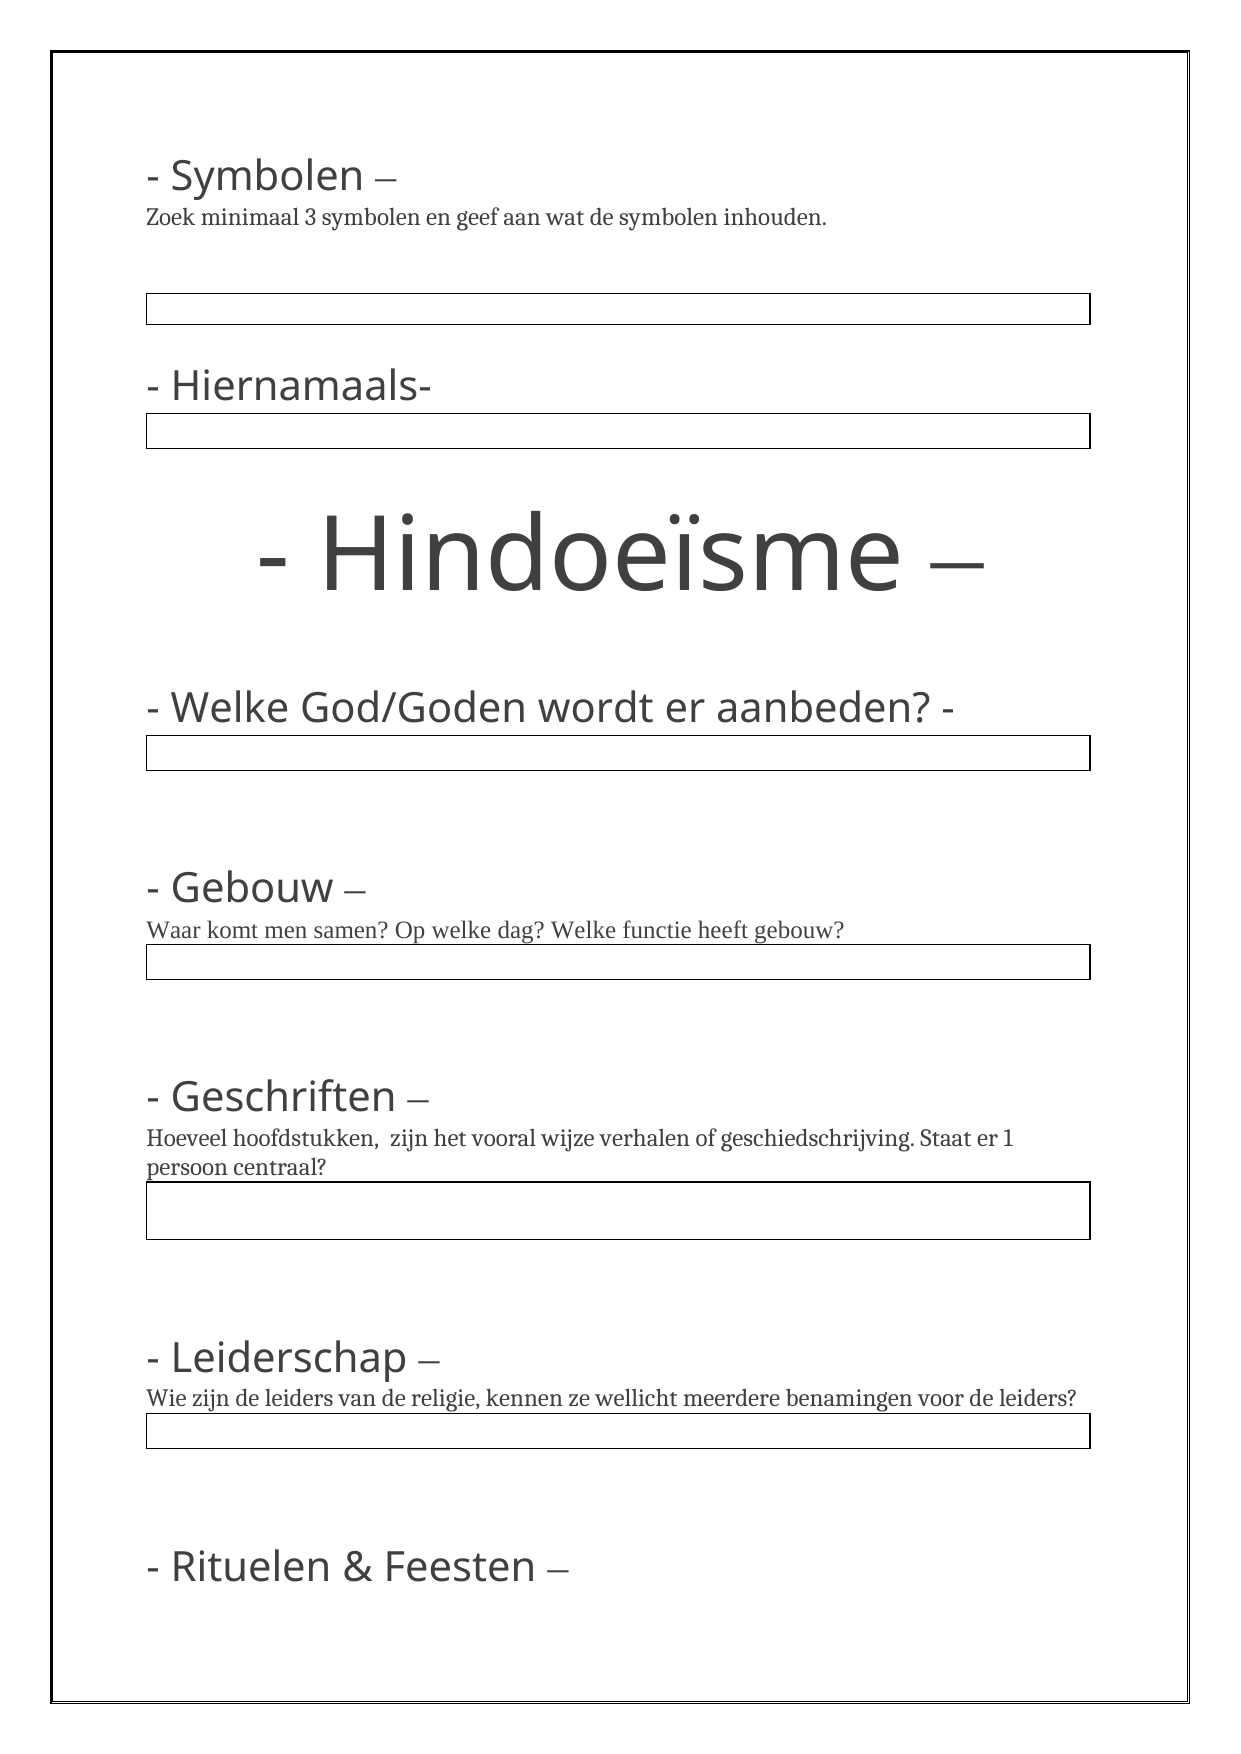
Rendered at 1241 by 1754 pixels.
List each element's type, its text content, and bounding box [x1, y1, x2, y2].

text - Leiderschap – [146, 1327, 1094, 1384]
text Zoek minimaal 3 symbolen en geef aan wat de symbolen inhouden. [146, 203, 1094, 232]
text Wie zijn de leiders van de religie, kennen ze wellicht meerdere benamingen voor de leiders? [146, 1384, 1094, 1413]
table_header [147, 414, 1089, 448]
table_header [147, 945, 1089, 979]
table_header [147, 736, 1089, 770]
text Hoeveel hoofdstukken, zijn het vooral wijze verhalen of geschiedschrijving. Staat er 1 persoon centraal? [146, 1124, 1094, 1181]
table_header [147, 1183, 1089, 1239]
text - Geschriften – [146, 1067, 1094, 1124]
text - Hindoeïsme – [146, 479, 1094, 621]
text - Rituelen & Feesten – [146, 1536, 1094, 1593]
text - Hiernamaals- [146, 356, 1094, 413]
text Waar komt men samen? Op welke dag? Welke functie heeft gebouw? [146, 915, 1094, 944]
text - Gebouw – [146, 858, 1094, 915]
table_header [147, 294, 1089, 324]
table_header [147, 1414, 1089, 1448]
text - Welke God/Goden wordt er aanbeden? - [146, 678, 1094, 735]
text - Symbolen – [146, 146, 1094, 203]
